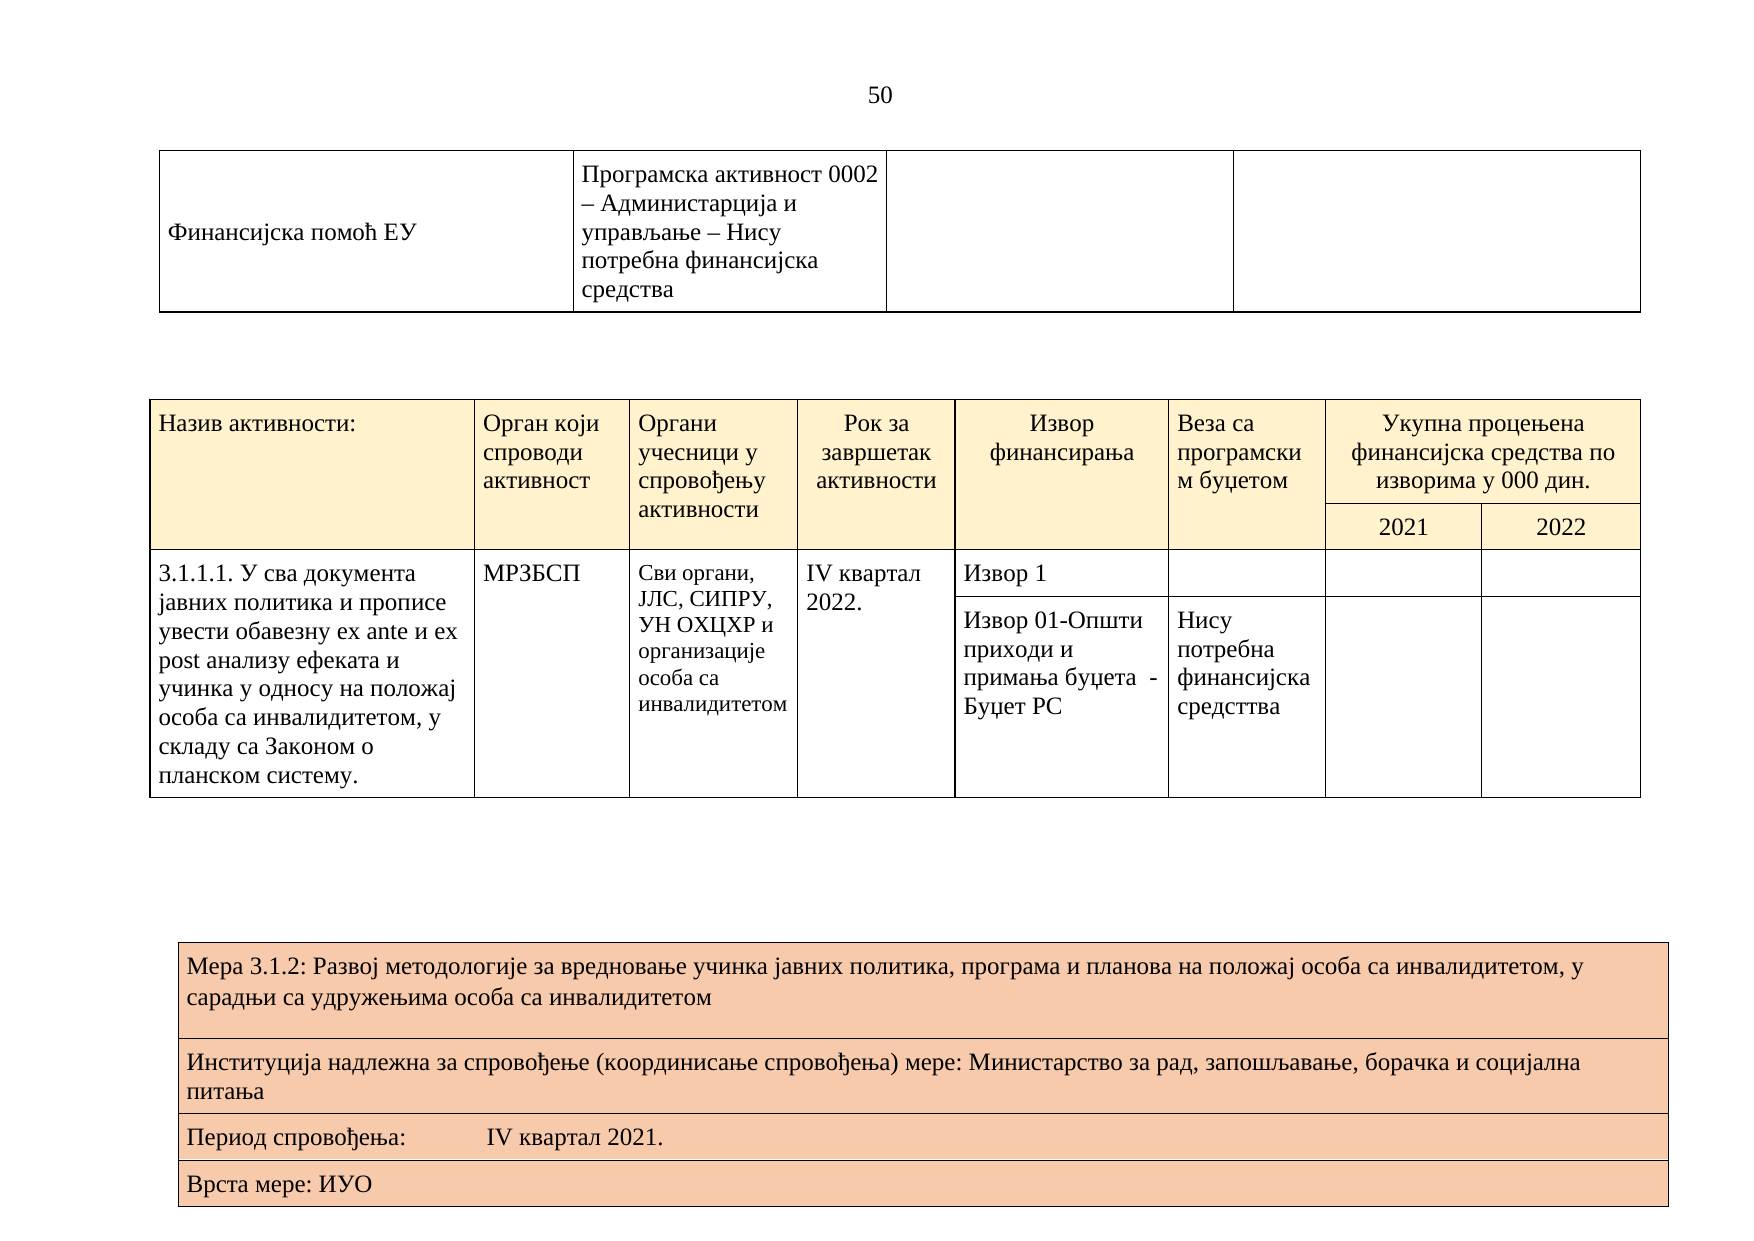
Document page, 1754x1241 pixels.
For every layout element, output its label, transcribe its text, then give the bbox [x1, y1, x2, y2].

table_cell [1234, 151, 1640, 311]
table_header Орган који спроводи активност [475, 400, 629, 549]
table_cell Извор 1 [956, 550, 1168, 596]
table_header Укупна процењена финансијска средства по изворима у 000 дин. [1326, 400, 1640, 503]
table_cell 2021 [1326, 504, 1481, 549]
table_header Мера 3.1.2: Развој методологије за вредновање учинка јавних политика, програма и планова на положај особа са инвалидитетом, у сарадњи са удружењима особа са инвалидитетом [179, 943, 1668, 1038]
table_cell [1482, 550, 1640, 596]
table_cell [1482, 597, 1640, 797]
table_header Назив активности: [151, 400, 474, 549]
table_cell [1326, 597, 1481, 797]
table_cell Нису потребна финансијска средсттва [1169, 597, 1325, 797]
table_cell Извор 01-Општи приходи и примања буџета - Буџет РС [956, 597, 1168, 797]
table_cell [574, 151, 886, 311]
table_cell Сви органи, ЈЛС, СИПРУ, УН ОХЦХР и организације особа са инвалидитетом [630, 550, 797, 797]
table_header Извор финансирања [956, 400, 1168, 549]
table_header Oргани учесници у спровођењу активности [630, 400, 797, 549]
table_header Рок за завршетак активности [798, 400, 954, 549]
table_cell [1169, 550, 1325, 596]
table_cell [160, 151, 573, 311]
table_cell МРЗБСП [475, 550, 629, 797]
table_cell Врста мере: ИУО [179, 1161, 1668, 1206]
table_cell IV квартал 2022. [798, 550, 954, 797]
table_cell 3.1.1.1. У сва документа јавних политика и прописе увести обавезну еx ante и ex post анализу ефеката и учинка у односу на положај особа са инвалидитетом, у складу са Законом о планском систему. [151, 550, 474, 797]
table_cell 2022 [1482, 504, 1640, 549]
table_cell [1326, 550, 1481, 596]
table_header Веза са програмским буџетом [1169, 400, 1325, 549]
table_cell Период спровођења: IV квартал 2021. [179, 1114, 1668, 1159]
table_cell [887, 151, 1233, 311]
table_cell Институција надлежна за спровођење (координисање спровођења) мере: Министарство за рад, запошљавање, борачка и социјална питања [179, 1039, 1668, 1113]
